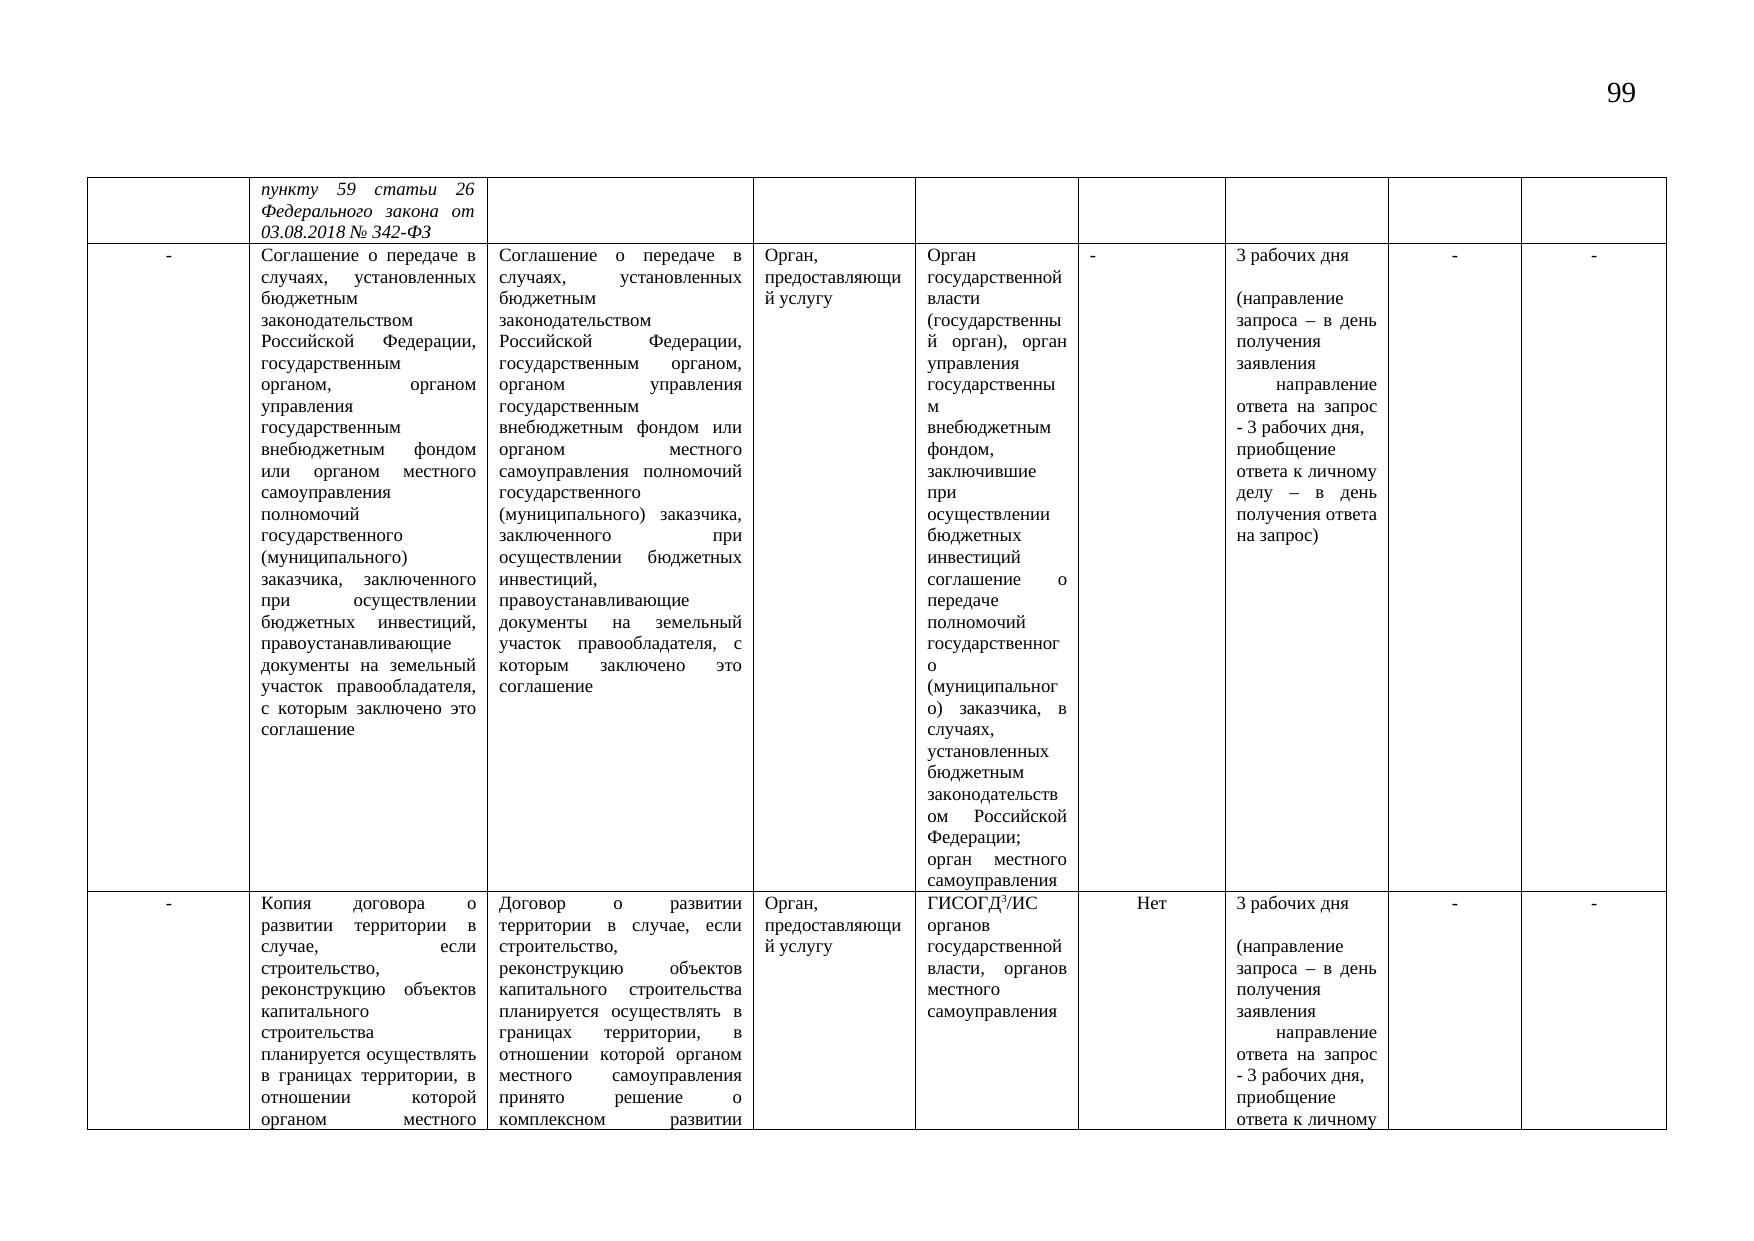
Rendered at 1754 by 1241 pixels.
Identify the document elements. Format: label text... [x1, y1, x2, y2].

table_cell - [88, 892, 249, 1129]
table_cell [754, 178, 915, 243]
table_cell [916, 178, 1078, 243]
table_cell - [1522, 178, 1666, 243]
table_cell - [88, 178, 249, 243]
table_cell - [1079, 244, 1225, 891]
table_cell Соглашение о передаче в случаях, установленных бюджетным законодательством Российской Федерации, государственным органом, органом управления государственным внебюджетным фондом или органом местного самоуправления полномочий государственного (муниципального) заказчика, заключенного при осуществлении бюджетных инвестиций, правоустанавливающие документы на земельный участок правообладателя, с которым заключено это соглашение [250, 244, 487, 891]
table_cell - [1522, 244, 1666, 891]
table_cell - [1522, 892, 1666, 1129]
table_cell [488, 892, 753, 1129]
table_cell - [88, 244, 249, 891]
table_cell Орган, предоставляющий услугу [754, 244, 915, 891]
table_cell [250, 892, 487, 1129]
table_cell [754, 892, 915, 1129]
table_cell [1079, 178, 1225, 243]
table_cell Соглашение о передаче в случаях, установленных бюджетным законодательством Российской Федерации, государственным органом, органом управления государственным внебюджетным фондом или органом местного самоуправления полномочий государственного (муниципального) заказчика, заключенного при осуществлении бюджетных инвестиций, правоустанавливающие документы на земельный участок правообладателя, с которым заключено это соглашение [488, 244, 753, 891]
table_cell - [1389, 178, 1521, 243]
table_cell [1226, 892, 1388, 1129]
table_cell Орган государственной власти (государственный орган), орган управления государственным внебюджетным фондом, заключившие при осуществлении бюджетных инвестиций соглашение о передаче полномочий государственного (муниципального) заказчика, в случаях, установленных бюджетным законодательством Российской Федерации; орган местного самоуправления [916, 244, 1078, 891]
table_cell Нет [1079, 892, 1225, 1129]
table_cell - [1389, 892, 1521, 1129]
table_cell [488, 178, 753, 243]
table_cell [1226, 178, 1388, 243]
table_cell - [1389, 244, 1521, 891]
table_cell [916, 892, 1078, 1129]
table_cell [250, 178, 487, 243]
